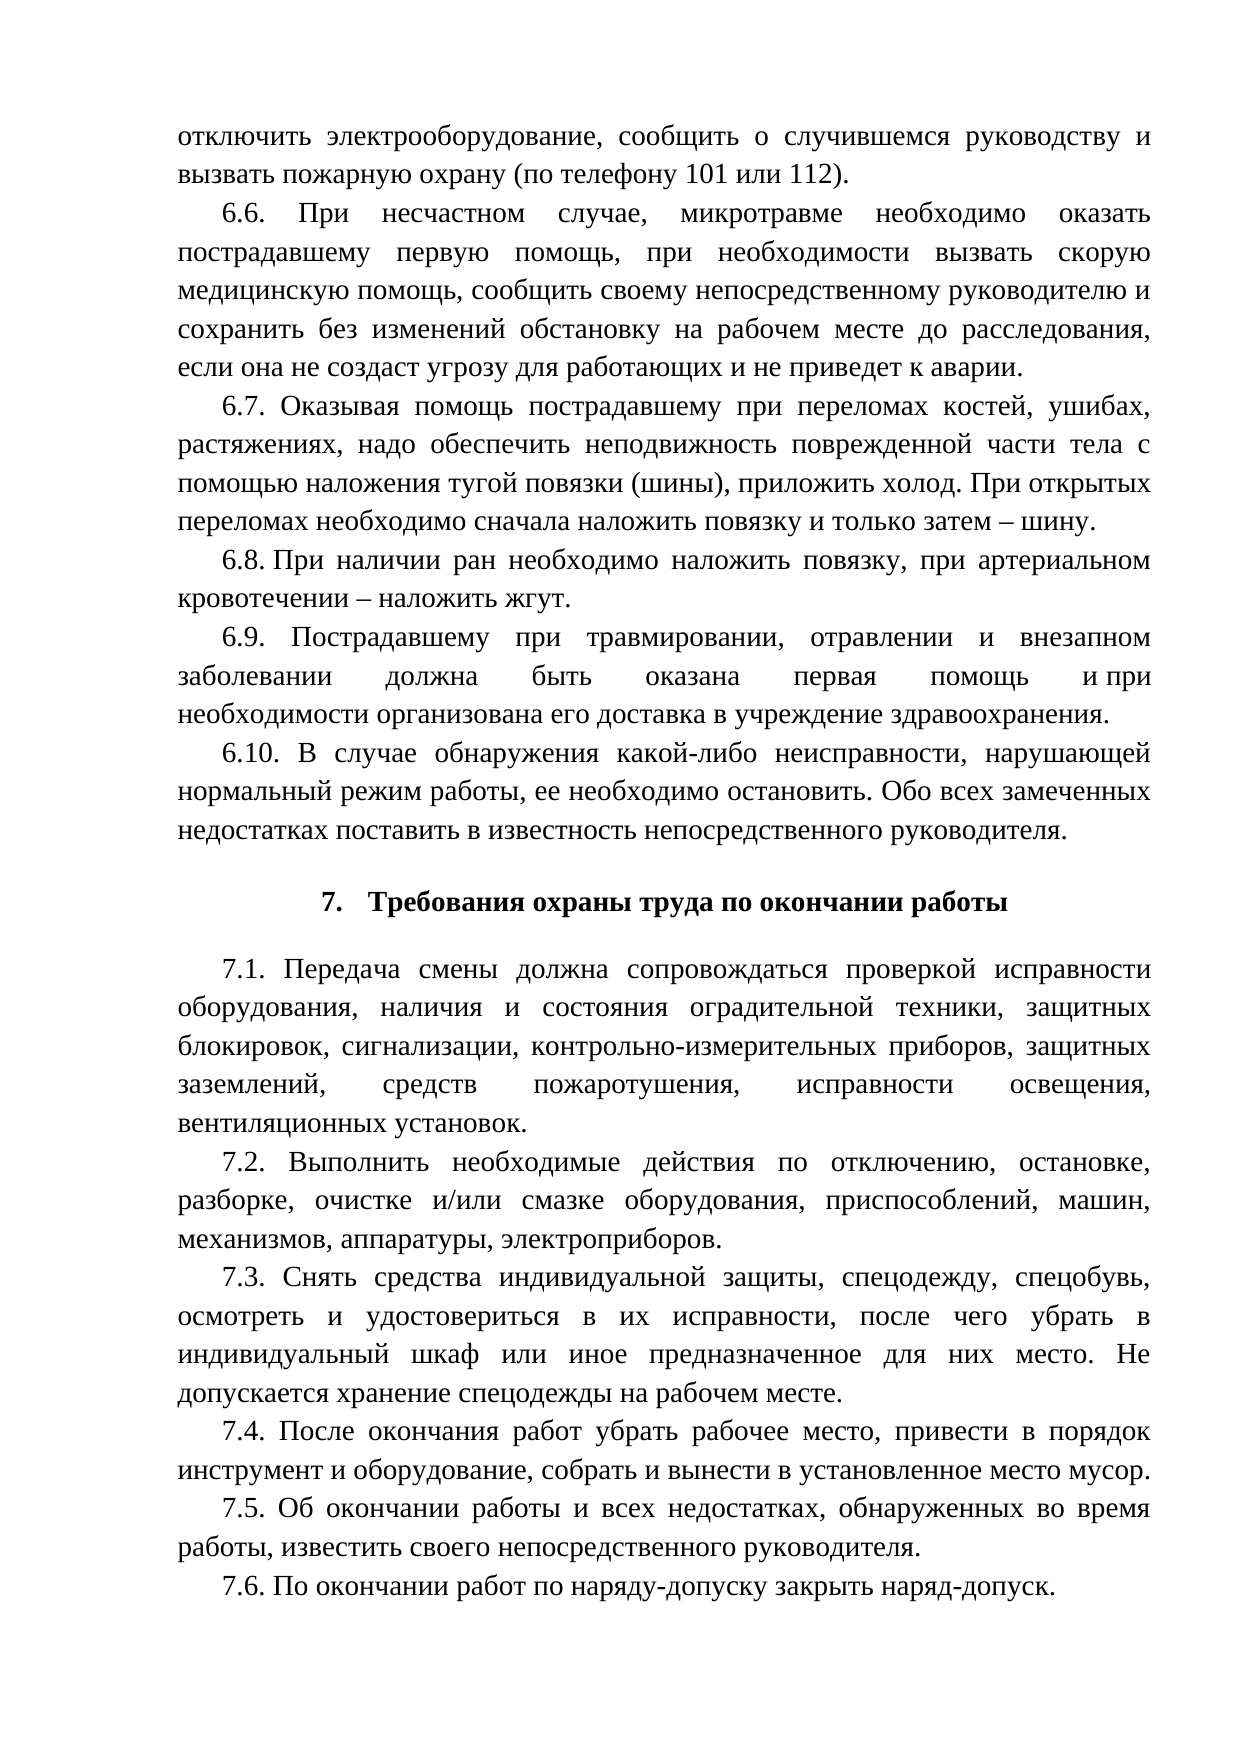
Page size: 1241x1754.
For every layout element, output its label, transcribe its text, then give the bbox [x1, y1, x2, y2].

text 6.6. При несчастном случае, микротравме необходимо оказать пострадавшему первую помощь, при необходимости вызвать скорую медицинскую помощь, сообщить своему непосредственному руководителю и сохранить без изменений обстановку на рабочем месте до расследования, если она не создаст угрозу для работающих и не приведет к аварии. [177, 195, 1152, 383]
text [177, 118, 1152, 190]
text 6.10. В случае обнаружения какой-либо неисправности, нарушающей нормальный режим работы, ее необходимо остановить. Обо всех замеченных недостатках поставить в известность непосредственного руководителя. [177, 735, 1152, 845]
text 7.6. По окончании работ по наряду-допуску закрыть наряд-допуск. [177, 1568, 1152, 1601]
text 6.7. Оказывая помощь пострадавшему при переломах костей, ушибах, растяжениях, надо обеспечить неподвижность поврежденной части тела с помощью наложения тугой повязки (шины), приложить холод. При открытых переломах необходимо сначала наложить повязку и только затем – шину. [177, 388, 1152, 537]
text 6.8. При наличии ран необходимо наложить повязку, при артериальном кровотечении – наложить жгут. [177, 542, 1152, 614]
list Требования охраны труда по окончании работы [177, 884, 1152, 917]
text 7.1. Передача смены должна сопровождаться проверкой исправности оборудования, наличия и состояния оградительной техники, защитных блокировок, сигнализации, контрольно-измерительных приборов, защитных заземлений, средств пожаротушения, исправности освещения, вентиляционных установок. [177, 951, 1152, 1139]
text 7.4. После окончания работ убрать рабочее место, привести в порядок инструмент и оборудование, собрать и вынести в установленное место мусор. [177, 1413, 1152, 1486]
text 6.9. Пострадавшему при травмировании, отравлении и внезапном заболевании должна быть оказана первая помощь и при необходимости организована его доставка в учреждение здравоохранения. [177, 619, 1152, 730]
text 7.2. Выполнить необходимые действия по отключению, остановке, разборке, очистке и/или смазке оборудования, приспособлений, машин, механизмов, аппаратуры, электроприборов. [177, 1144, 1152, 1254]
text 7.3. Снять средства индивидуальной защиты, спецодежду, спецобувь, осмотреть и удостовериться в их исправности, после чего убрать в индивидуальный шкаф или иное предназначенное для них место. Не допускается хранение спецодежды на рабочем месте. [177, 1259, 1152, 1408]
text 7.5. Об окончании работы и всех недостатках, обнаруженных во время работы, известить своего непосредственного руководителя. [177, 1491, 1152, 1563]
